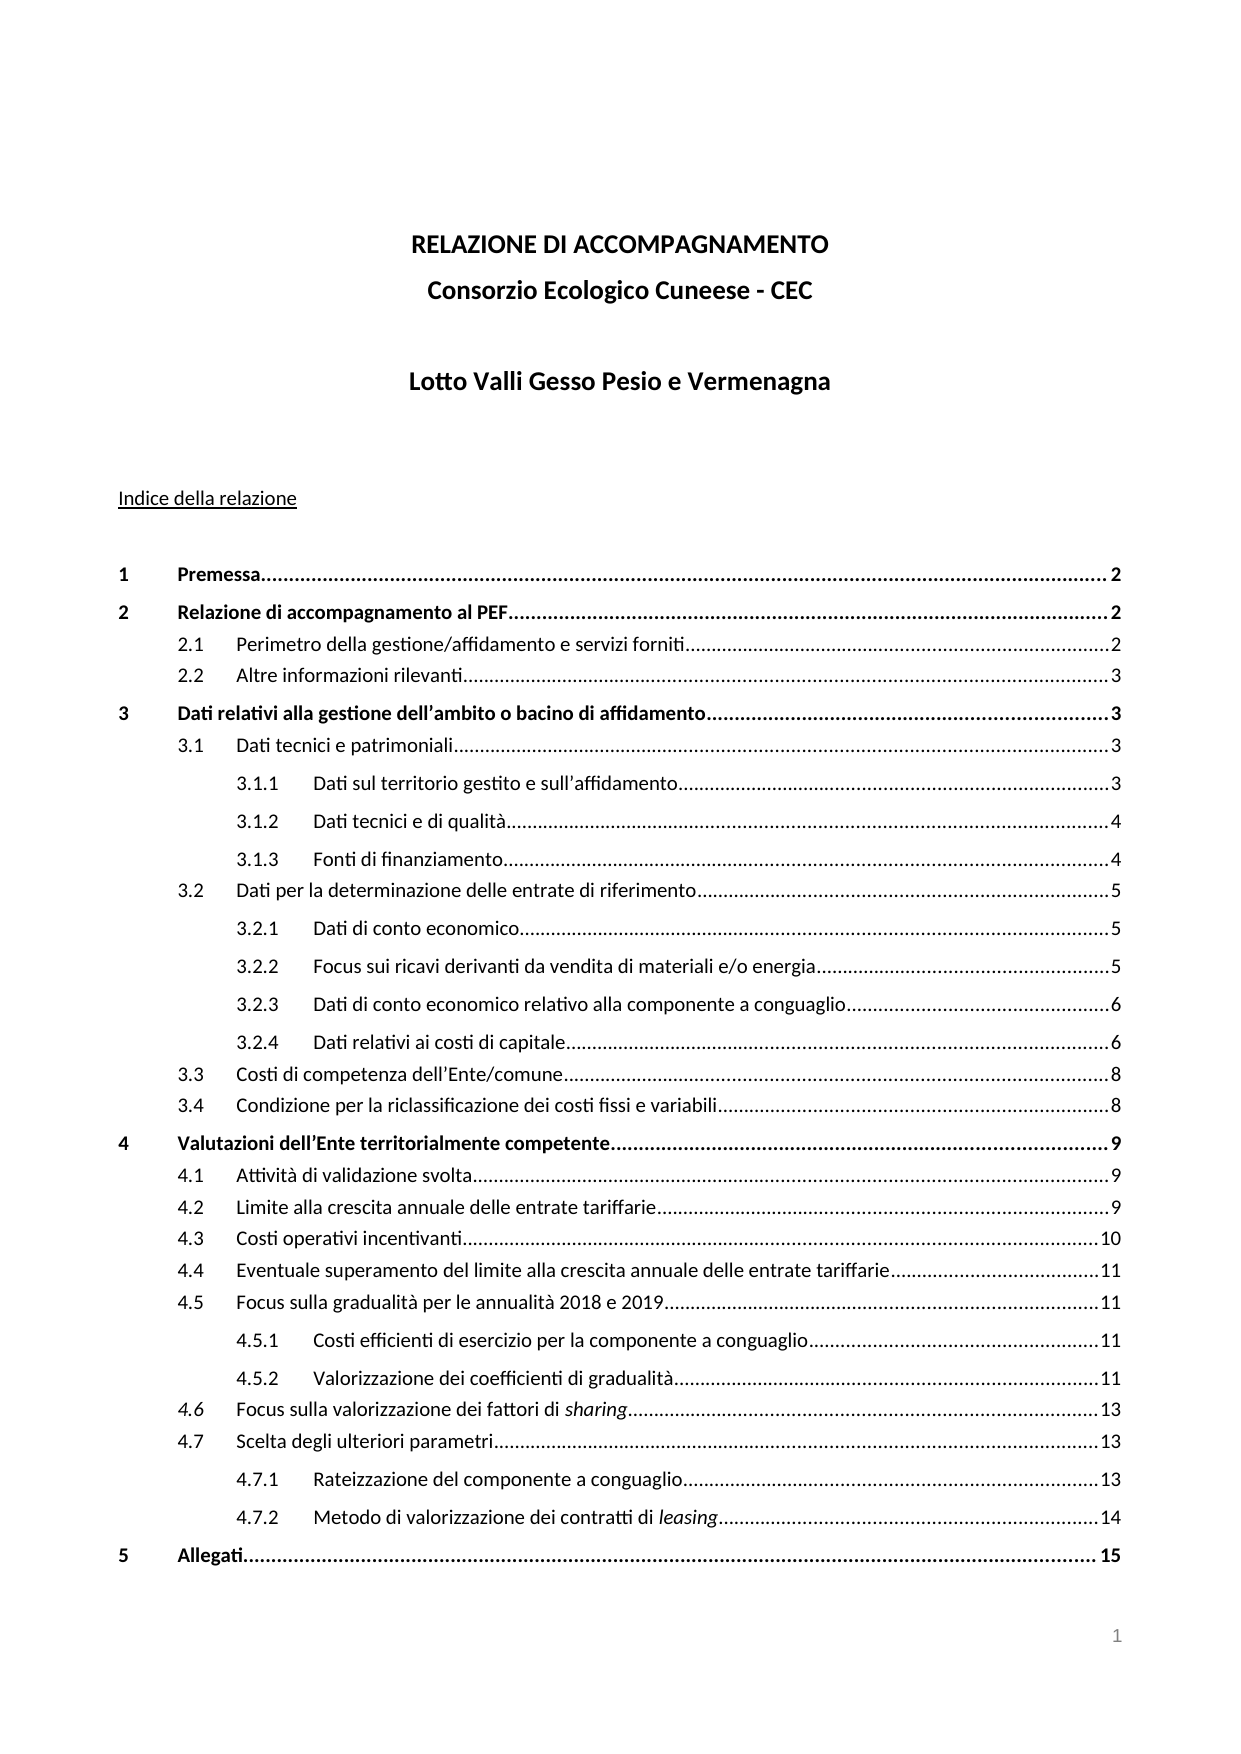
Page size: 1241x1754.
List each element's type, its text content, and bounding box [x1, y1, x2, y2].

text 3.2 Dati per la determinazione delle entrate di riferimento 5 [177, 878, 1122, 903]
text 3.1.3 Fonti di finanziamento 4 [236, 846, 1122, 871]
text 3.1.2 Dati tecnici e di qualità 4 [236, 808, 1122, 833]
text 4.7 Scelta degli ulteriori parametri 13 [177, 1428, 1122, 1453]
text 3.2.2 Focus sui ricavi derivanti da vendita di materiali e/o energia 5 [236, 953, 1122, 979]
text 4.1 Attività di validazione svolta 9 [177, 1162, 1122, 1188]
text 4.6 Focus sulla valorizzazione dei fattori di sharing 13 [177, 1396, 1122, 1422]
text RELAZIONE DI ACCOMPAGNAMENTO [118, 228, 1122, 261]
text 4.4 Eventuale superamento del limite alla crescita annuale delle entrate tariffarie 11 [177, 1257, 1122, 1283]
text 4 Valutazioni dell’Ente territorialmente competente 9 [118, 1131, 1122, 1156]
text Lotto Valli Gesso Pesio e Vermenagna [118, 364, 1122, 397]
text 3.1.1 Dati sul territorio gestito e sull’affidamento 3 [236, 770, 1122, 796]
text 3.4 Condizione per la riclassificazione dei costi fissi e variabili 8 [177, 1093, 1122, 1118]
text 4.7.1 Rateizzazione del componente a conguaglio 13 [236, 1466, 1122, 1491]
text 4.2 Limite alla crescita annuale delle entrate tariffarie 9 [177, 1194, 1122, 1219]
text Consorzio Ecologico Cuneese - CEC [118, 273, 1122, 306]
text 4.5.1 Costi efficienti di esercizio per la componente a conguaglio 11 [236, 1327, 1122, 1352]
text 3.2.3 Dati di conto economico relativo alla componente a conguaglio 6 [236, 991, 1122, 1017]
text 4.3 Costi operativi incentivanti 10 [177, 1226, 1122, 1251]
text 3.3 Costi di competenza dell’Ente/comune 8 [177, 1061, 1122, 1086]
text 2.2 Altre informazioni rilevanti 3 [177, 663, 1122, 688]
text 3.2.1 Dati di conto economico 5 [236, 916, 1122, 941]
text 1 Premessa 2 [118, 561, 1122, 587]
text 4.5 Focus sulla gradualità per le annualità 2018 e 2019 11 [177, 1289, 1122, 1314]
text 4.7.2 Metodo di valorizzazione dei contratti di leasing 14 [236, 1504, 1122, 1529]
text Indice della relazione [118, 486, 1122, 511]
text 4.5.2 Valorizzazione dei coefficienti di gradualità 11 [236, 1365, 1122, 1390]
text 3.1 Dati tecnici e patrimoniali 3 [177, 732, 1122, 758]
text 5 Allegati 15 [118, 1542, 1122, 1567]
text 3.2.4 Dati relativi ai costi di capitale 6 [236, 1029, 1122, 1055]
text 3 Dati relativi alla gestione dell’ambito o bacino di affidamento 3 [118, 701, 1122, 726]
text 2 Relazione di accompagnamento al PEF 2 [118, 599, 1122, 625]
text 2.1 Perimetro della gestione/affidamento e servizi forniti 2 [177, 631, 1122, 656]
